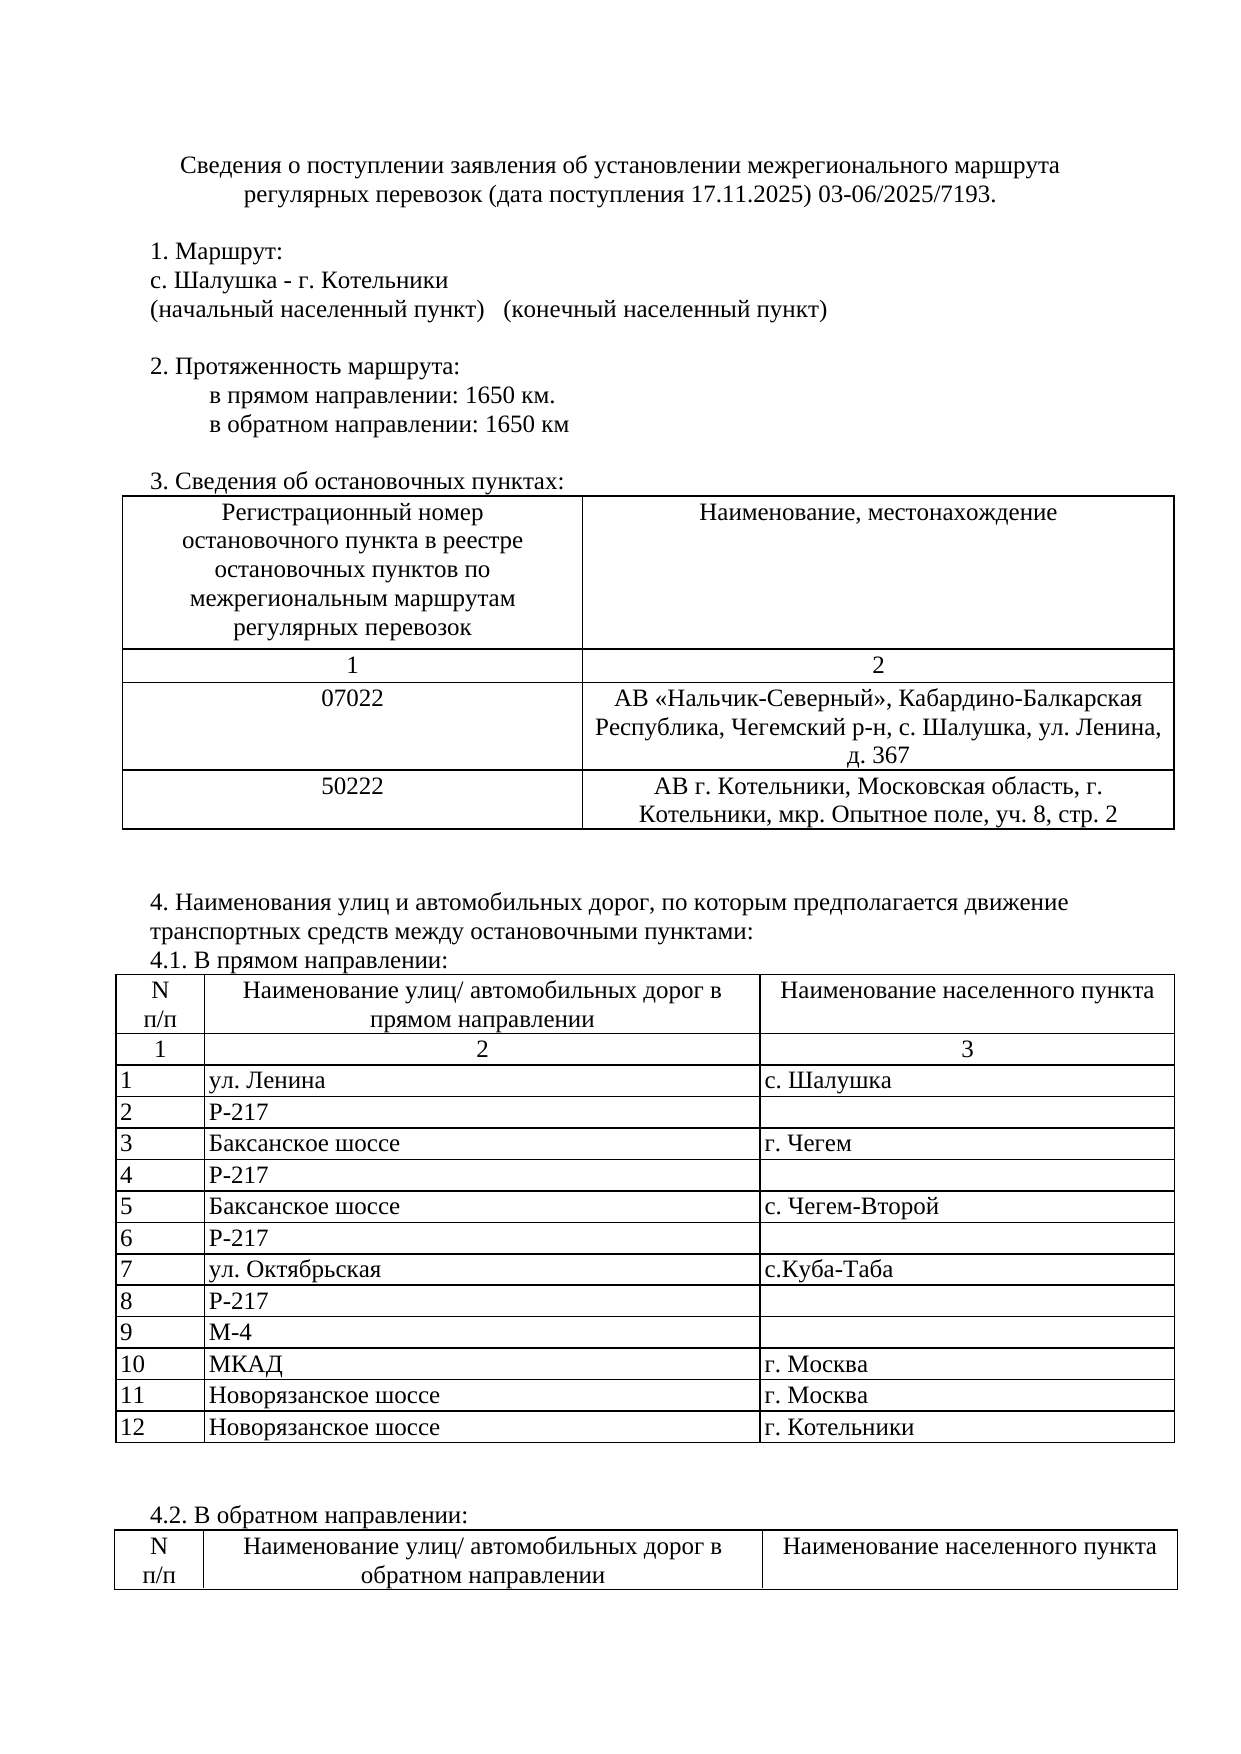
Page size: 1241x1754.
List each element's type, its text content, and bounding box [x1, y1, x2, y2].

table_cell 1 [117, 1066, 204, 1096]
text Сведения о поступлении заявления об установлении межрегионального маршрута регулярных перевозок (дата поступления 17.11.2025) 03-06/2025/7193. [150, 150, 1090, 207]
table_cell г. Москва [761, 1380, 1174, 1410]
table_cell Баксанское шоссе [205, 1192, 759, 1221]
table_cell М-4 [205, 1317, 759, 1347]
table_cell [761, 1223, 1174, 1253]
table_cell 3 [761, 1034, 1174, 1064]
table_cell 7 [117, 1255, 204, 1284]
table_cell с. Чегем-Второй [761, 1192, 1174, 1221]
text с. Шалушка - г. Котельники [150, 265, 1090, 294]
table_cell Новорязанское шоссе [205, 1380, 759, 1410]
table_cell Р-217 [205, 1223, 759, 1253]
text 4.2. В обратном направлении: [150, 1501, 1090, 1529]
table_cell [761, 1286, 1174, 1316]
table_cell 1 [123, 650, 582, 681]
table_cell МКАД [205, 1349, 759, 1379]
table_cell 10 [117, 1349, 204, 1379]
table_cell Р-217 [205, 1097, 759, 1127]
table_header Регистрационный номер остановочного пункта в реестре остановочных пунктов по межрегиональным маршрутам регулярных перевозок [123, 497, 582, 648]
table_header Наименование улиц/ автомобильных дорог в обратном направлении [204, 1531, 762, 1588]
table_cell АВ г. Котельники, Московская область, г. Котельники, мкр. Опытное поле, уч. 8, стр. 2 [583, 771, 1173, 828]
table_cell 07022 [123, 683, 582, 769]
table_cell 12 [117, 1412, 204, 1442]
table_header Наименование населенного пункта [763, 1531, 1177, 1588]
table_cell 4 [117, 1160, 204, 1190]
text 2. Протяженность маршрута: [150, 351, 1090, 380]
table_cell 1 [117, 1034, 204, 1064]
table_cell 11 [117, 1380, 204, 1410]
text 3. Сведения об остановочных пунктах: [150, 466, 1090, 495]
table_cell [761, 1160, 1174, 1190]
table_cell 2 [117, 1097, 204, 1127]
table_cell г. Чегем [761, 1129, 1174, 1158]
table_cell г. Москва [761, 1349, 1174, 1379]
table_cell Баксанское шоссе [205, 1129, 759, 1158]
table_cell Р-217 [205, 1160, 759, 1190]
table_header Наименование населенного пункта [761, 975, 1174, 1033]
table_header N п/п [117, 975, 204, 1033]
table_cell 50222 [123, 771, 582, 828]
table_header Наименование улиц/ автомобильных дорог в прямом направлении [205, 975, 759, 1033]
text 1. Маршрут: [150, 236, 1090, 265]
table_cell Новорязанское шоссе [205, 1412, 759, 1442]
table_cell 2 [583, 650, 1173, 681]
table_header Наименование, местонахождение [583, 497, 1173, 648]
table_cell г. Котельники [761, 1412, 1174, 1442]
table_cell ул. Октябрьская [205, 1255, 759, 1284]
table_header N п/п [115, 1531, 203, 1588]
table_cell 8 [117, 1286, 204, 1316]
text в прямом направлении: 1650 км. [150, 380, 1090, 409]
table_cell 5 [117, 1192, 204, 1221]
table_cell Р-217 [205, 1286, 759, 1316]
text 4. Наименования улиц и автомобильных дорог, по которым предполагается движение транспортных средств между остановочными пунктами: [150, 887, 1090, 945]
table_cell [761, 1317, 1174, 1347]
table_cell 6 [117, 1223, 204, 1253]
table_cell с. Шалушка [761, 1066, 1174, 1096]
table_cell 3 [117, 1129, 204, 1158]
table_cell [761, 1097, 1174, 1127]
text в обратном направлении: 1650 км [150, 409, 1090, 437]
table_cell 2 [205, 1034, 759, 1064]
text (начальный населенный пункт) (конечный населенный пункт) [150, 294, 1090, 322]
table_cell 9 [117, 1317, 204, 1347]
table_cell ул. Ленина [205, 1066, 759, 1096]
table_cell АВ «Нальчик-Северный», Кабардино-Балкарская Республика, Чегемский р-н, с. Шалушка, ул. Ленина, д. 367 [583, 683, 1173, 769]
text 4.1. В прямом направлении: [150, 945, 1090, 973]
table_cell с.Куба-Таба [761, 1255, 1174, 1284]
